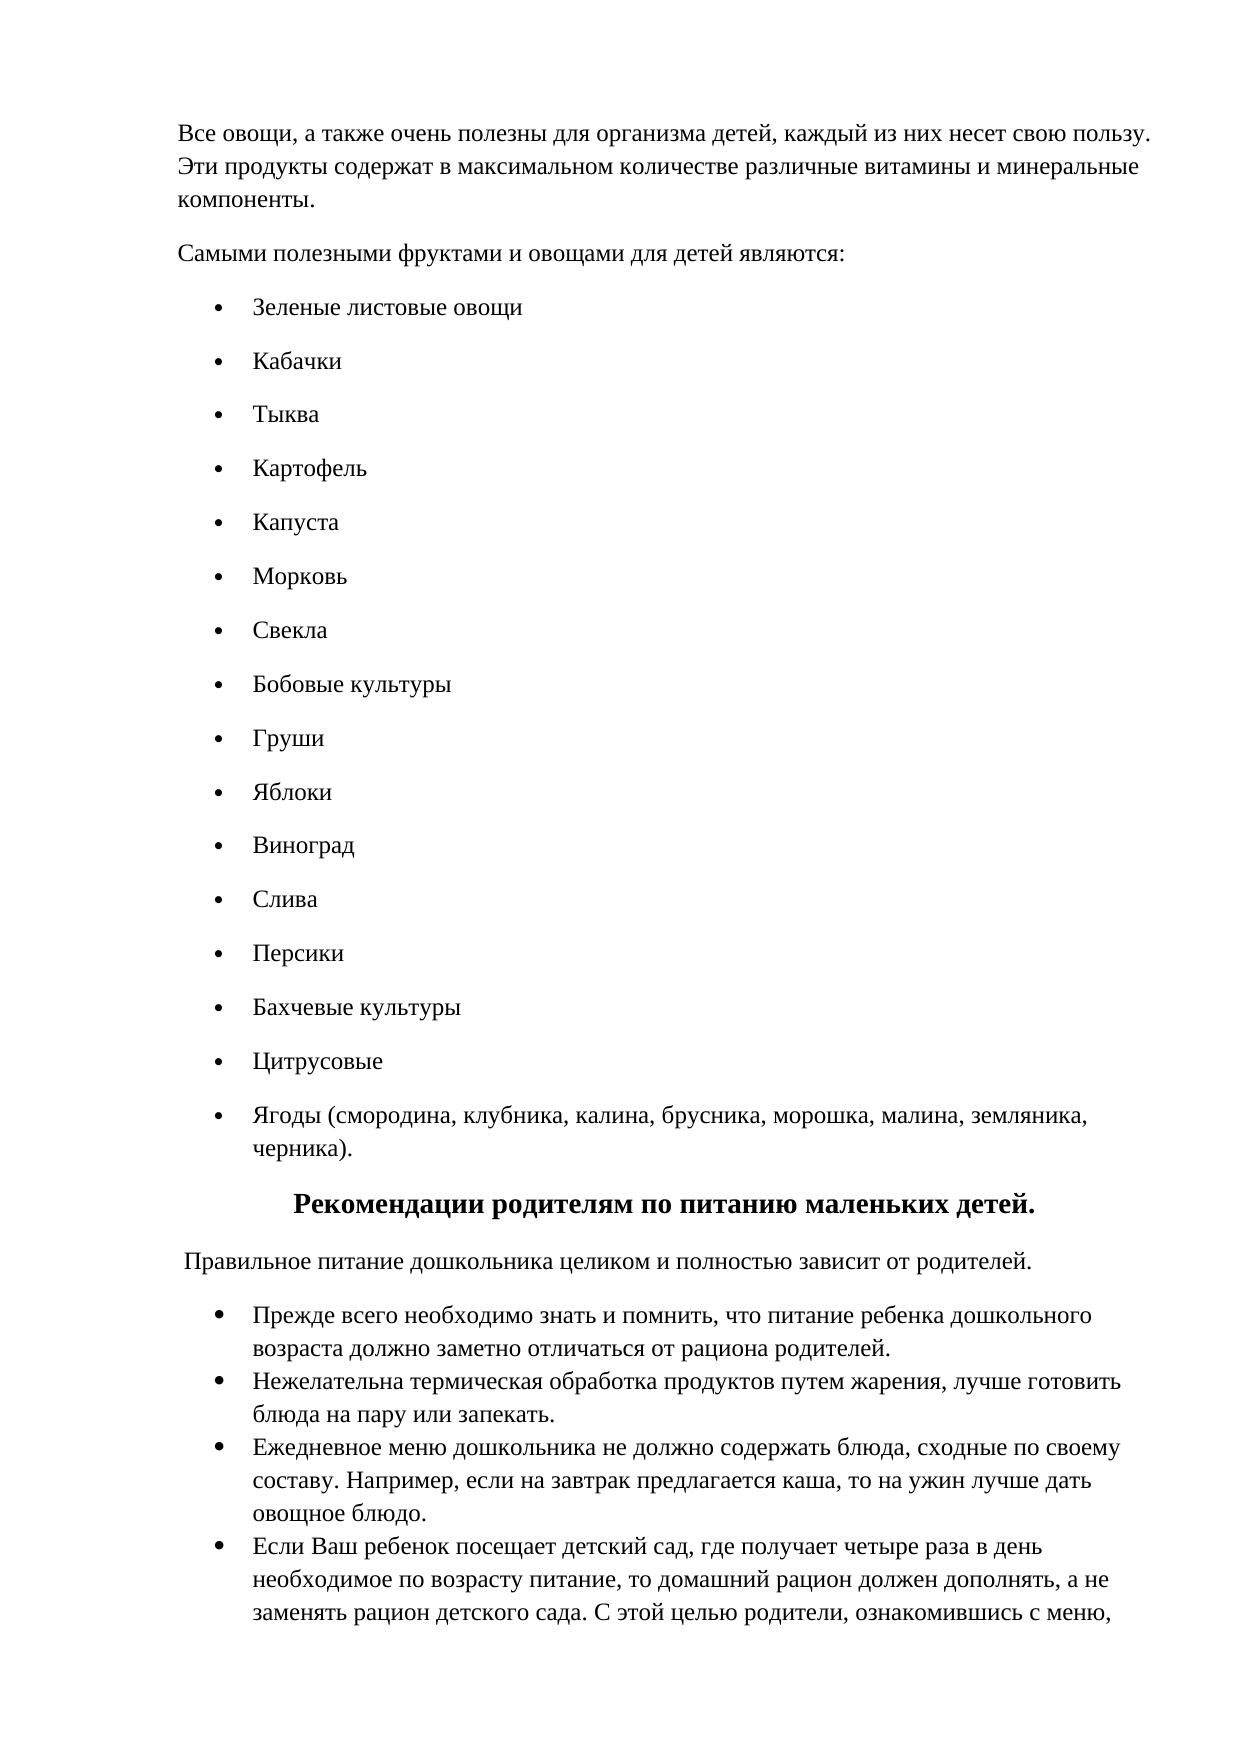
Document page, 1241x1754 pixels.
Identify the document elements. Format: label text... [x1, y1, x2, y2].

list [215, 1531, 1152, 1626]
list Персики [215, 938, 1152, 967]
list Нежелательна термическая обработка продуктов путем жарения, лучше готовить блюда на пару или запекать. [215, 1366, 1152, 1428]
list Цитрусовые [215, 1046, 1152, 1074]
text Самыми полезными фруктами и овощами для детей являются: [177, 238, 1152, 267]
list Яблоки [215, 777, 1152, 805]
list Виноград [215, 830, 1152, 859]
list Зеленые листовые овощи [215, 292, 1152, 321]
list Кабачки [215, 346, 1152, 374]
text Все овощи, а также очень полезны для организма детей, каждый из них несет свою пользу. Эти продукты содержат в максимальном количестве различные витамины и минеральные компоненты. [177, 118, 1152, 213]
list Морковь [215, 561, 1152, 590]
list Свекла [215, 615, 1152, 644]
list Прежде всего необходимо знать и помнить, что питание ребенка дошкольного возраста должно заметно отличаться от рациона родителей. [215, 1300, 1152, 1362]
text Рекомендации родителям по питанию маленьких детей. [177, 1187, 1152, 1220]
list Бахчевые культуры [215, 992, 1152, 1021]
text Правильное питание дошкольника целиком и полностью зависит от родителей. [177, 1246, 1152, 1275]
list Ежедневное меню дошкольника не должно содержать блюда, сходные по своему составу. Например, если на завтрак предлагается каша, то на ужин лучше дать овощное блюдо. [215, 1432, 1152, 1527]
list Капуста [215, 507, 1152, 536]
list Тыква [215, 399, 1152, 428]
list Груши [215, 723, 1152, 751]
list Слива [215, 884, 1152, 913]
list Картофель [215, 453, 1152, 482]
list Ягоды (смородина, клубника, калина, брусника, морошка, малина, земляника, черника). [215, 1100, 1152, 1161]
list Бобовые культуры [215, 669, 1152, 698]
